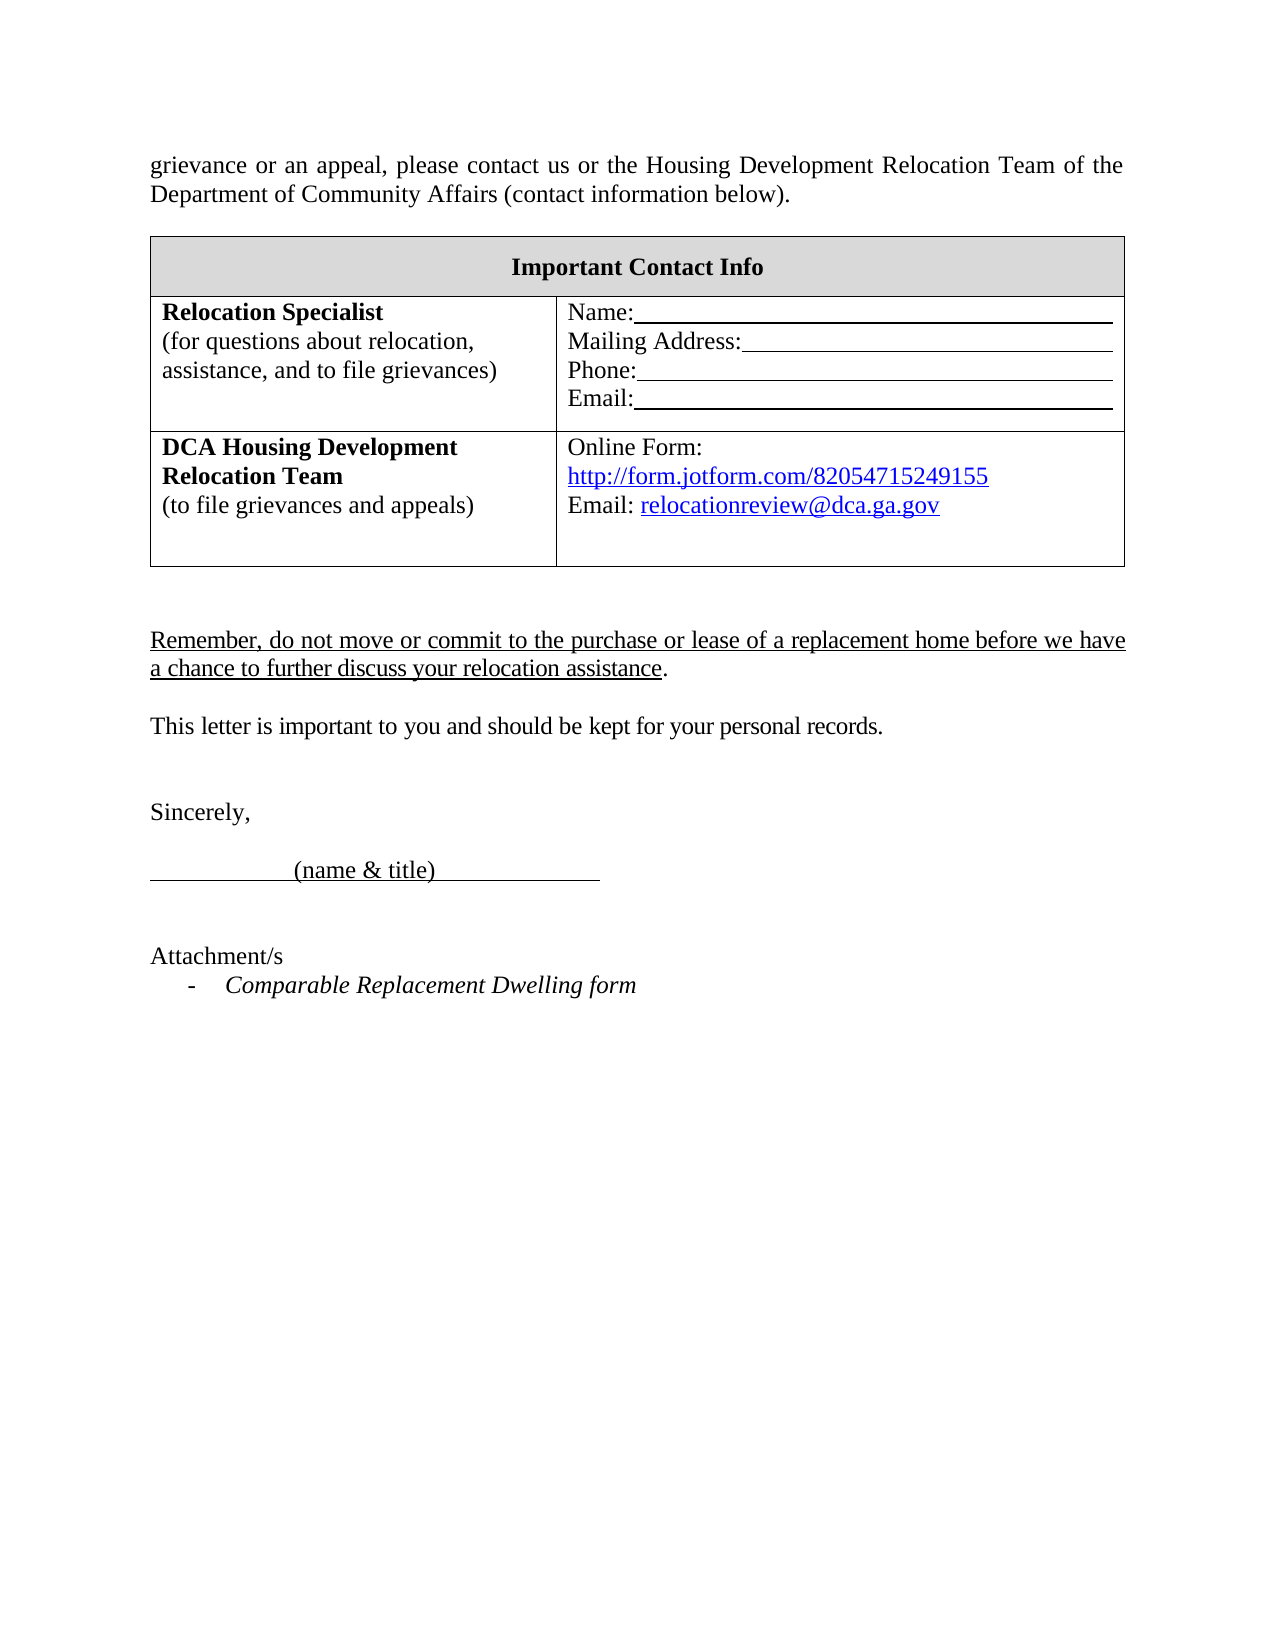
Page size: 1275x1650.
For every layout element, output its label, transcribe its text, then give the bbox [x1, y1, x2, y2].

text (name & title) [150, 855, 1125, 883]
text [150, 150, 1125, 207]
table_cell Online Form: http://form.jotform.com/82054715249155 Email: relocationreview@dca.ga.gov [557, 432, 1124, 566]
table_cell Name: Mailing Address: Phone: Email: [557, 297, 1124, 431]
table_cell DCA Housing Development Relocation Team (to file grievances and appeals) [151, 432, 556, 566]
table_header Important Contact Info [151, 237, 1124, 296]
text Attachment/s [150, 941, 1125, 970]
list Comparable Replacement Dwelling form [187, 970, 1125, 998]
text This letter is important to you and should be kept for your personal records. [150, 711, 1126, 740]
table_cell Relocation Specialist (for questions about relocation, assistance, and to file grievances) [151, 297, 556, 431]
text Sincerely, [150, 797, 1055, 826]
text Remember, do not move or commit to the purchase or lease of a replacement home before we have a chance to further discuss your relocation assistance. [150, 625, 1126, 650]
text Remember, do not move or commit to the purchase or lease of a replacement home before we have a chance to further discuss your relocation assistance. [150, 651, 1126, 682]
